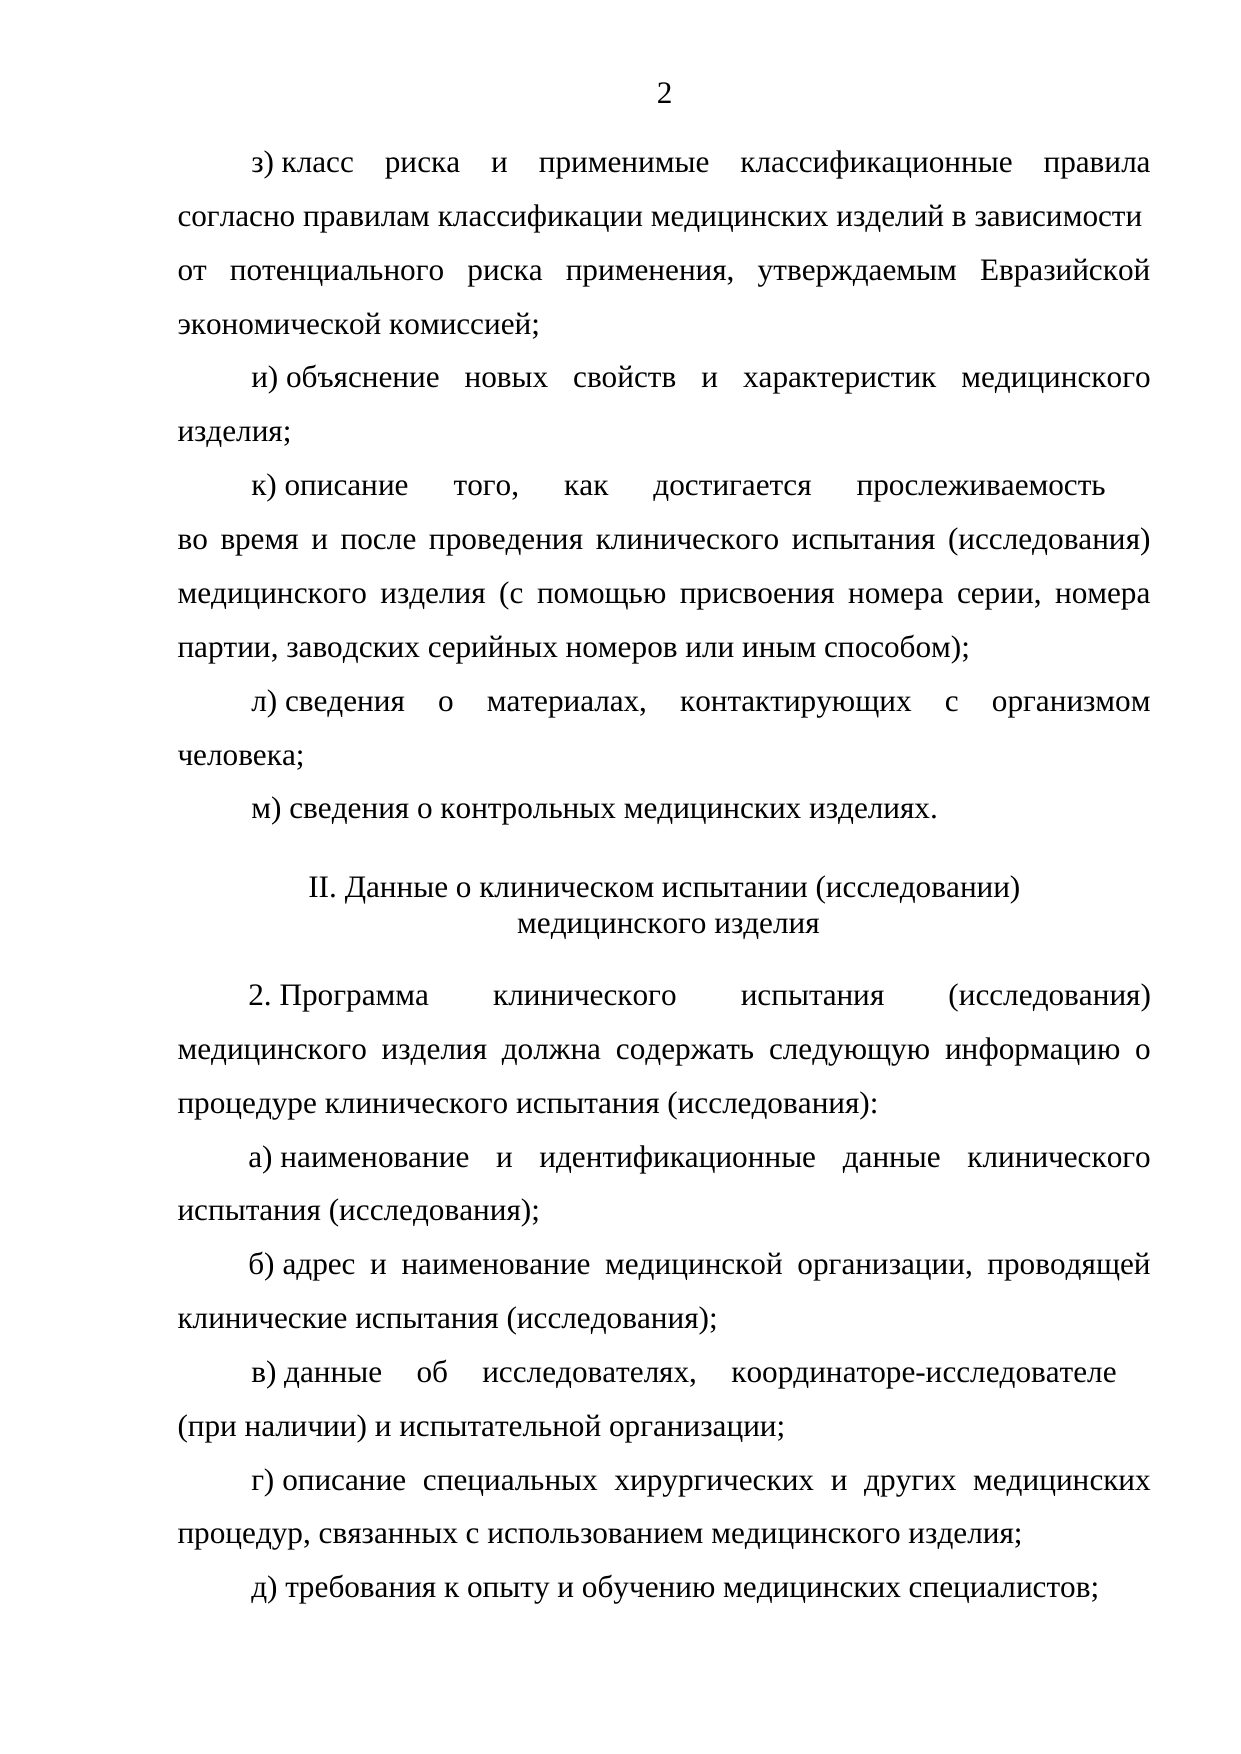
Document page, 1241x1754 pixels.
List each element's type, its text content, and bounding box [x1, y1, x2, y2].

text и) объяснение новых свойств и характеристик медицинского изделия; [177, 359, 1152, 448]
text 2. Программа клинического испытания (исследования) медицинского изделия должна содержать следующую информацию о процедуре клинического испытания (исследования): [177, 976, 1152, 1120]
text м) сведения о контрольных медицинских изделиях. [177, 789, 1152, 826]
text д) требования к опыту и обучению медицинских специалистов; [177, 1569, 1152, 1604]
text в) данные об исследователях, координаторе-исследователе (при наличии) и испытательной организации; [177, 1353, 1152, 1443]
text г) описание специальных хирургических и других медицинских процедур, связанных с использованием медицинского изделия; [177, 1461, 1152, 1551]
text л) сведения о материалах, контактирующих с организмом человека; [177, 682, 1152, 772]
text з) класс риска и применимые классификационные правила согласно правилам классификации медицинских изделий в зависимости от потенциального риска применения, утверждаемым Евразийской экономической комиссией; [177, 143, 1152, 341]
text а) наименование и идентификационные данные клинического испытания (исследования); [177, 1138, 1152, 1228]
text к) описание того, как достигается прослеживаемость во время и после проведения клинического испытания (исследования) медицинского изделия (с помощью присвоения номера серии, номера партии, заводских серийных номеров или иным способом); [177, 466, 1152, 664]
text б) адрес и наименование медицинской организации, проводящей клинические испытания (исследования); [177, 1246, 1152, 1335]
text II. Данные о клиническом испытании (исследовании) медицинского изделия [177, 868, 1152, 940]
